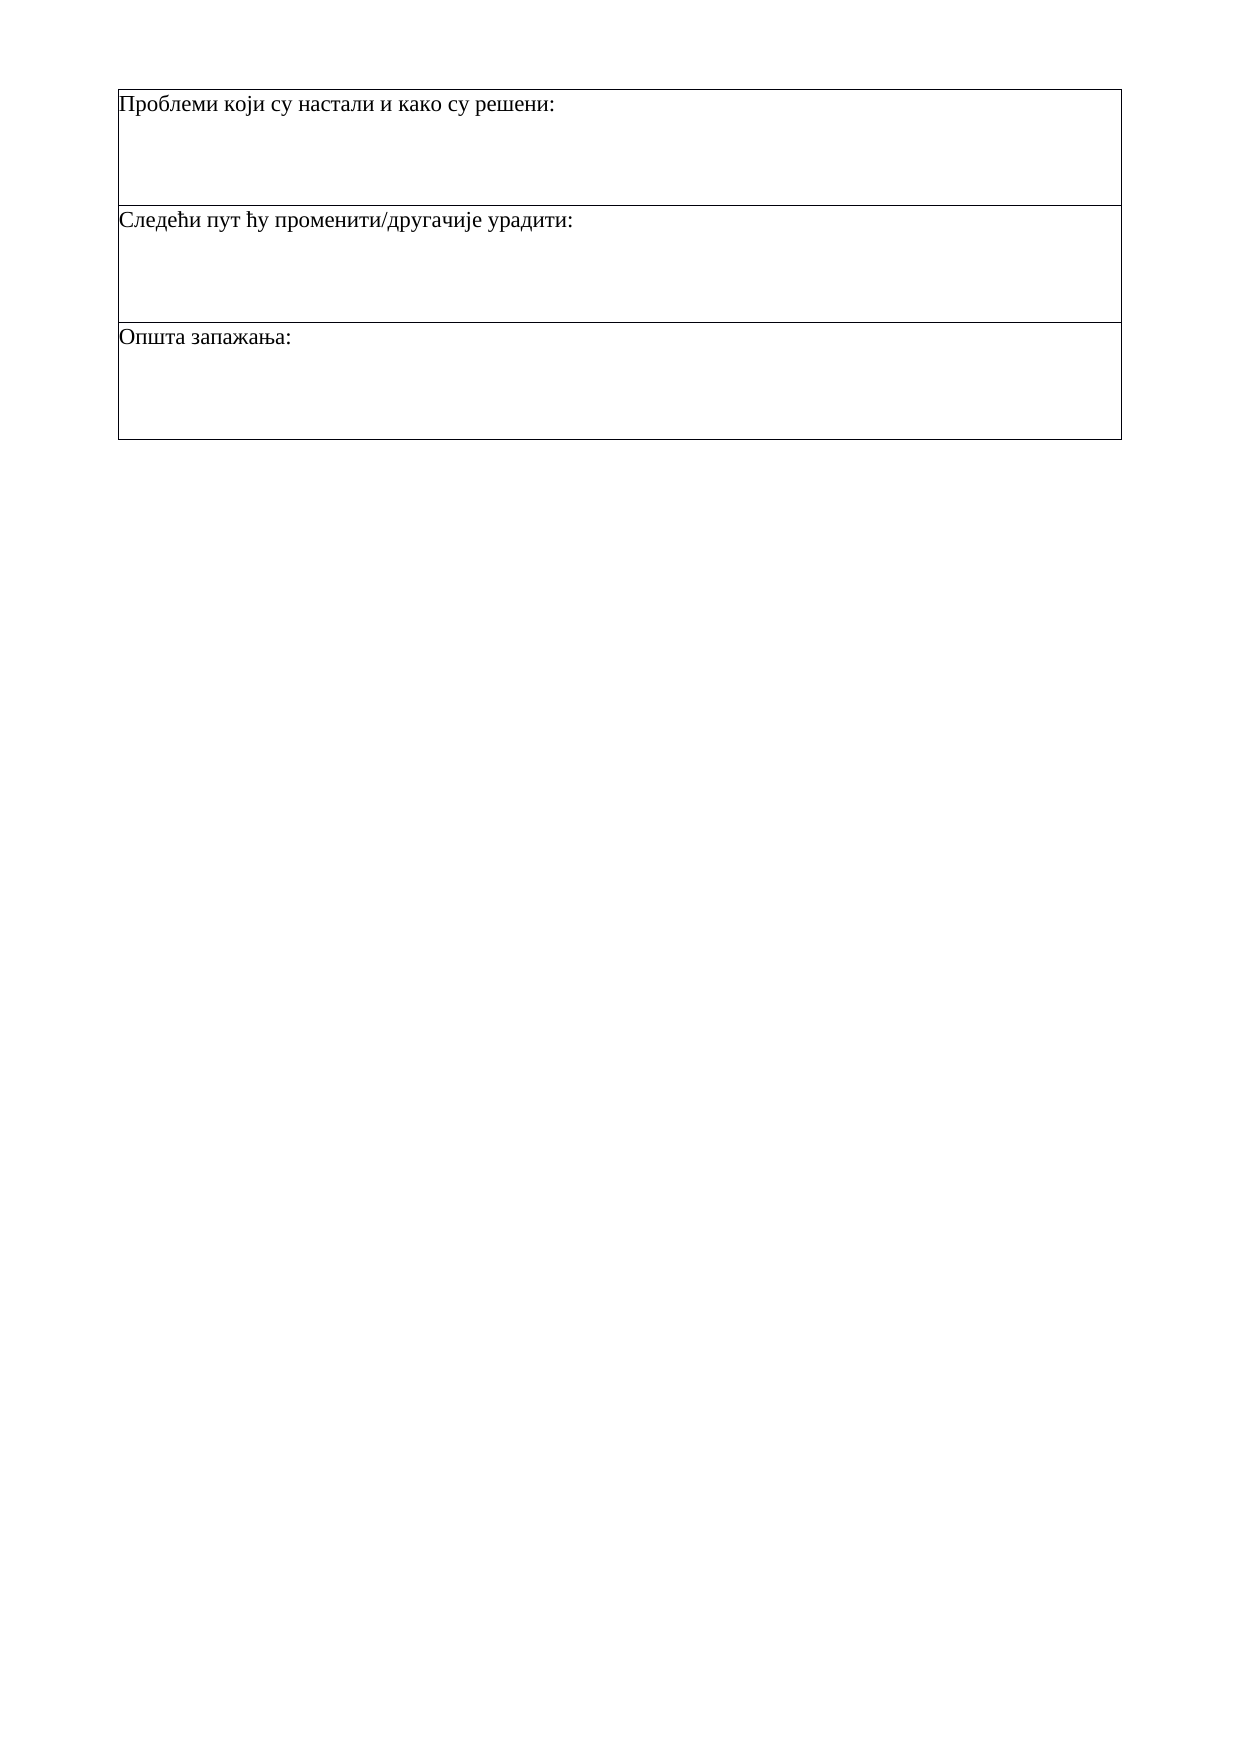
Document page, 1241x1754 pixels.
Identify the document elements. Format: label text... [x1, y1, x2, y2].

table_cell Општа запажања: [119, 323, 1121, 439]
table_cell Проблеми који су настали и како су решени: [119, 90, 1121, 205]
table_cell Следећи пут ћу променити/другачије урадити: [119, 206, 1121, 322]
